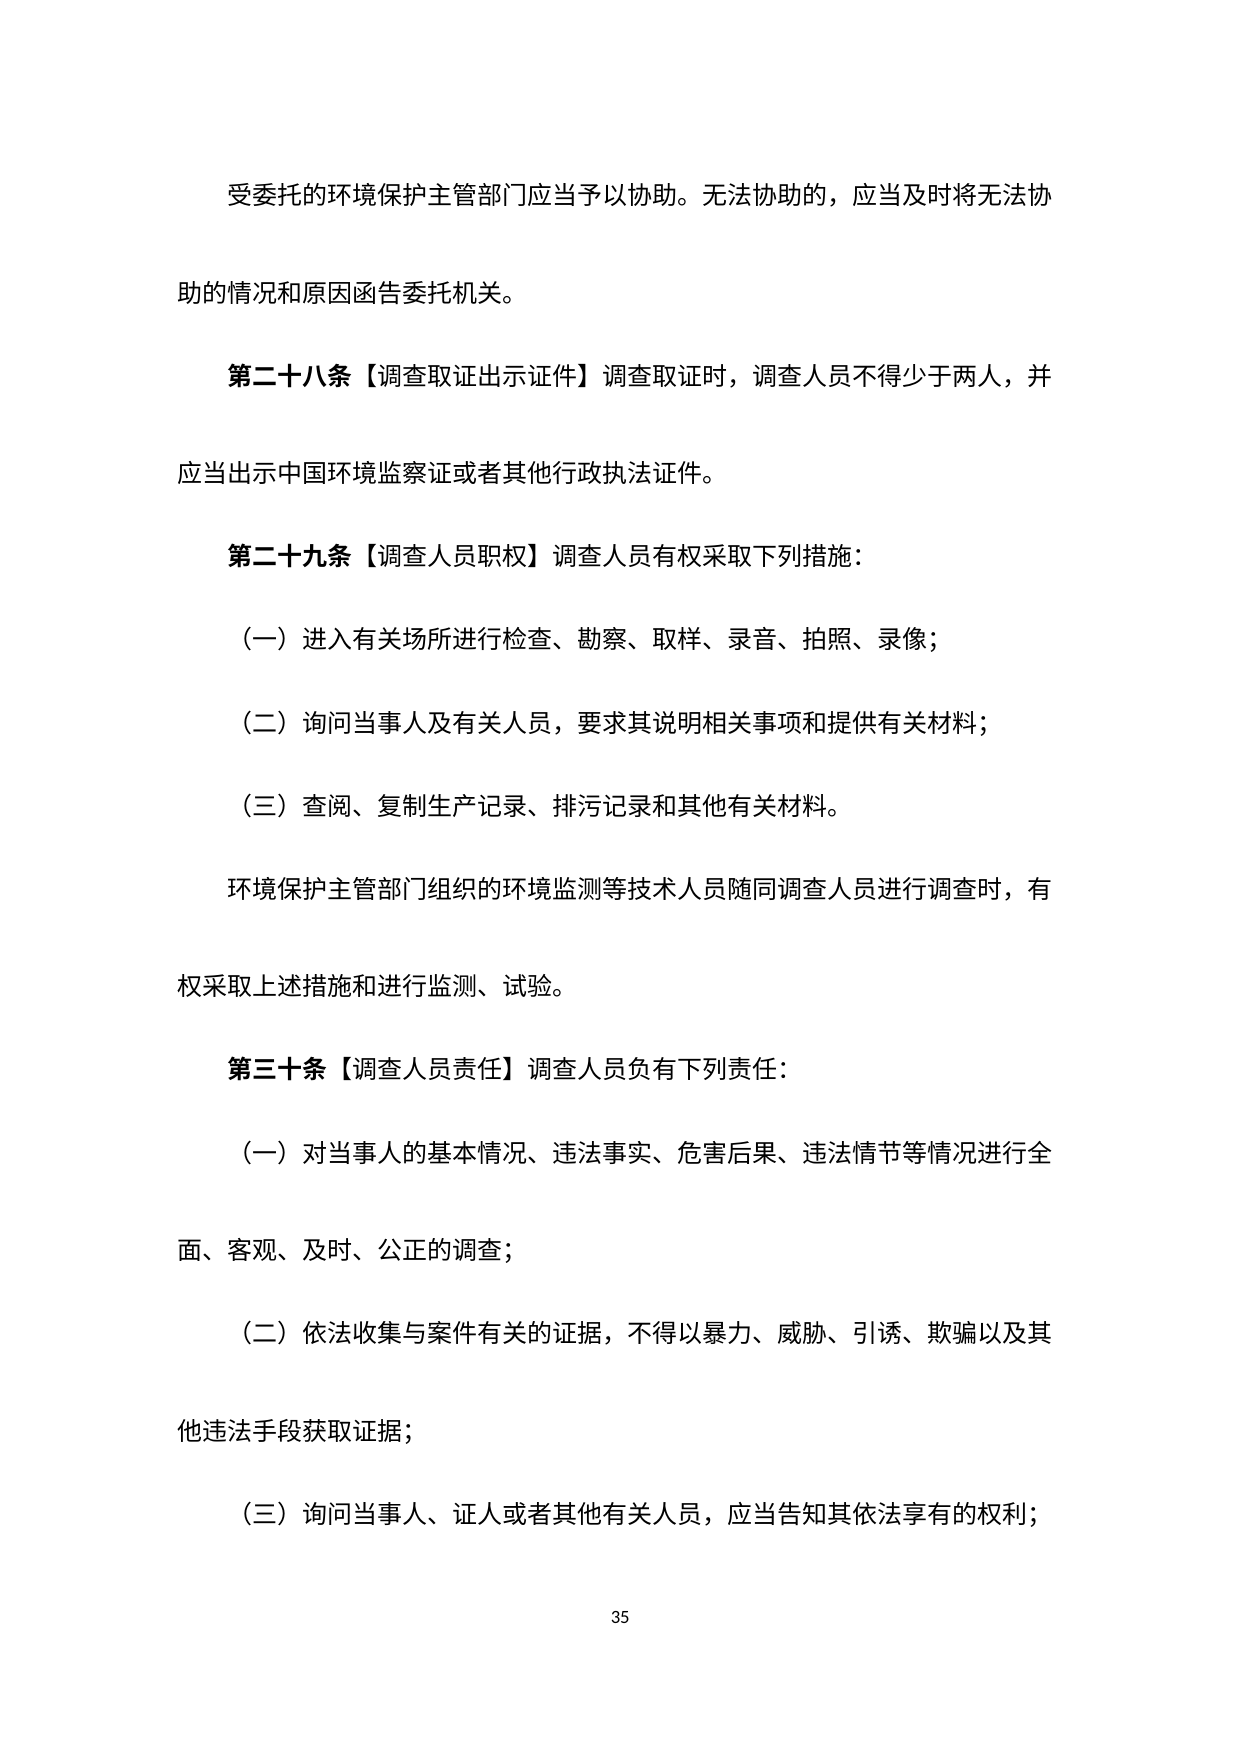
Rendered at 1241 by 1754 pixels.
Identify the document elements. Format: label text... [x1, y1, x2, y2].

text 环境保护主管部门组织的环境监测等技术人员随同调查人员进行调查时，有权采取上述措施和进行监测、试验。 [177, 855, 1063, 1017]
text 第二十九条【调查人员职权】调查人员有权采取下列措施： [177, 522, 1063, 587]
text （一）进入有关场所进行检查、勘察、取样、录音、拍照、录像； [177, 606, 1063, 671]
text （二）询问当事人及有关人员，要求其说明相关事项和提供有关材料； [177, 689, 1063, 754]
text 受委托的环境保护主管部门应当予以协助。无法协助的，应当及时将无法协助的情况和原因函告委托机关。 [177, 161, 1063, 324]
text 第三十条【调查人员责任】调查人员负有下列责任： [177, 1036, 1063, 1101]
text （三）询问当事人、证人或者其他有关人员，应当告知其依法享有的权利； [177, 1480, 1063, 1545]
text （二）依法收集与案件有关的证据，不得以暴力、威胁、引诱、欺骗以及其他违法手段获取证据； [177, 1299, 1063, 1462]
text （三）查阅、复制生产记录、排污记录和其他有关材料。 [177, 772, 1063, 837]
text 第二十八条【调查取证出示证件】调查取证时，调查人员不得少于两人，并应当出示中国环境监察证或者其他行政执法证件。 [177, 342, 1063, 504]
text （一）对当事人的基本情况、违法事实、危害后果、违法情节等情况进行全面、客观、及时、公正的调查； [177, 1119, 1063, 1281]
